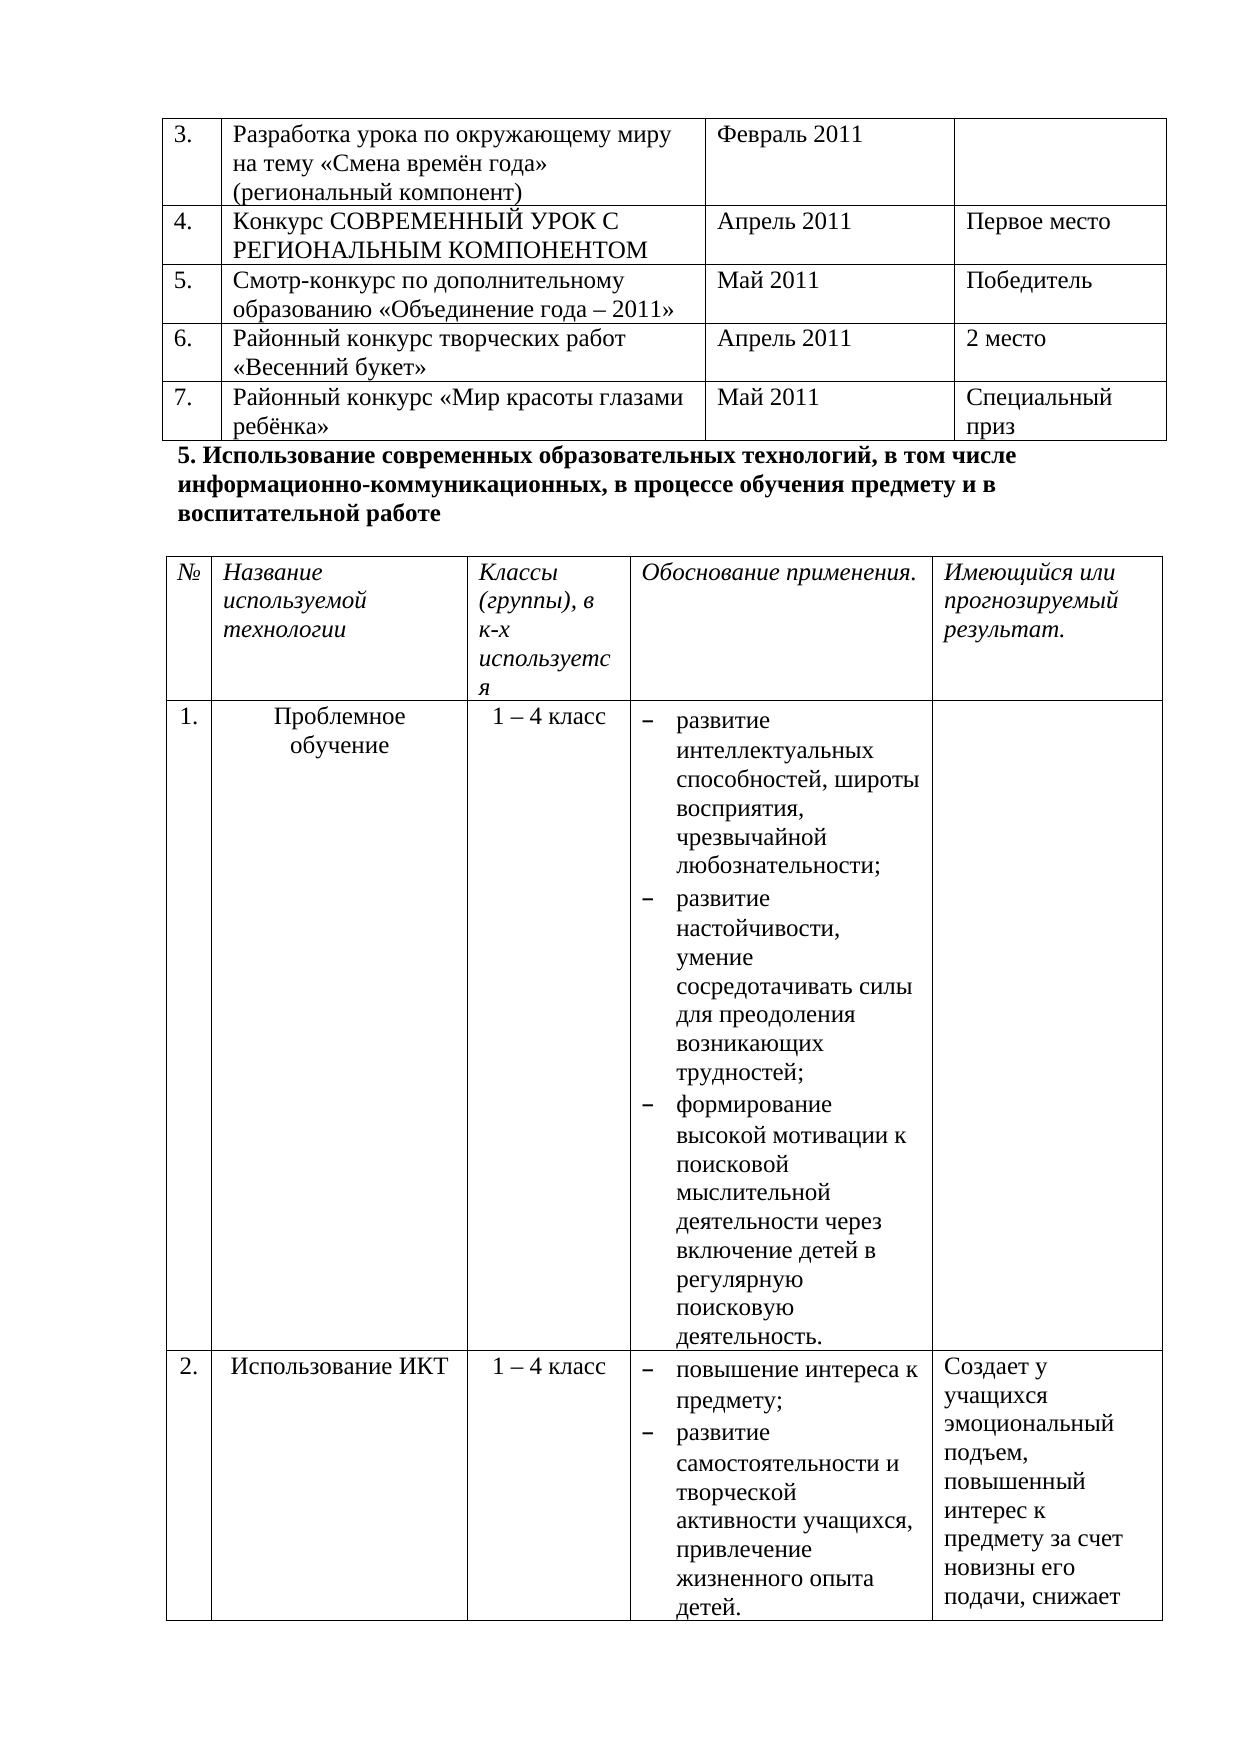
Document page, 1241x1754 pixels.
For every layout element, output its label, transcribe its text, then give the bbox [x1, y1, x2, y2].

table_header Классы (группы), в к-х используется [468, 557, 630, 700]
table_cell Май 2011 [706, 382, 954, 439]
table_header Название используемой технологии [212, 557, 467, 700]
table_cell Апрель 2011 [706, 324, 954, 381]
table_cell Май 2011 [706, 265, 954, 322]
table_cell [933, 1351, 1162, 1620]
table_cell Февраль 2011 [706, 119, 954, 205]
table_cell 6. [163, 324, 221, 381]
table_cell Разработка урока по окружающему миру на тему «Смена времён года» (региональный компонент) [222, 119, 705, 205]
table_cell Первое место [955, 206, 1166, 264]
table_header Имеющийся или прогнозируемый результат. [933, 557, 1162, 700]
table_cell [631, 1351, 932, 1620]
table_cell 1 – 4 класс [468, 1351, 630, 1620]
table_cell 4. [163, 206, 221, 264]
table_cell Районный конкурс «Мир красоты глазами ребёнка» [222, 382, 705, 439]
table_cell Специальный приз [955, 382, 1166, 439]
table_cell Использование ИКТ [212, 1351, 467, 1620]
table_cell [955, 119, 1166, 205]
table_cell [933, 701, 1162, 1350]
table_header Обоснование применения. [631, 557, 932, 700]
text 5. Использование современных образовательных технологий, в том числе информационно-коммуникационных, в процессе обучения предмету и в воспитательной работе [177, 441, 1152, 527]
table_cell 3. [163, 119, 221, 205]
table_cell Районный конкурс творческих работ «Весенний букет» [222, 324, 705, 381]
table_cell 5. [163, 265, 221, 322]
table_cell развитие интеллектуальных способностей, широты восприятия, чрезвычайной любознательности; развитие настойчивости, умение сосредотачивать силы для преодоления возникающих трудностей; формирование высокой мотивации к поисковой мыслительной деятельности через включение детей в регулярную поисковую деятельность. [631, 701, 932, 1350]
table_cell Апрель 2011 [706, 206, 954, 264]
table_cell 1. [167, 701, 211, 1350]
table_cell Конкурс СОВРЕМЕННЫЙ УРОК С РЕГИОНАЛЬНЫМ КОМПОНЕНТОМ [222, 206, 705, 264]
table_cell 1 – 4 класс [468, 701, 630, 1350]
table_cell 2. [167, 1351, 211, 1620]
table_cell 7. [163, 382, 221, 439]
table_cell Проблемное обучение [212, 701, 467, 1350]
table_header № [167, 557, 211, 700]
table_cell 2 место [955, 324, 1166, 381]
table_cell Смотр-конкурс по дополнительному образованию «Объединение года – 2011» [222, 265, 705, 322]
table_cell Победитель [955, 265, 1166, 322]
